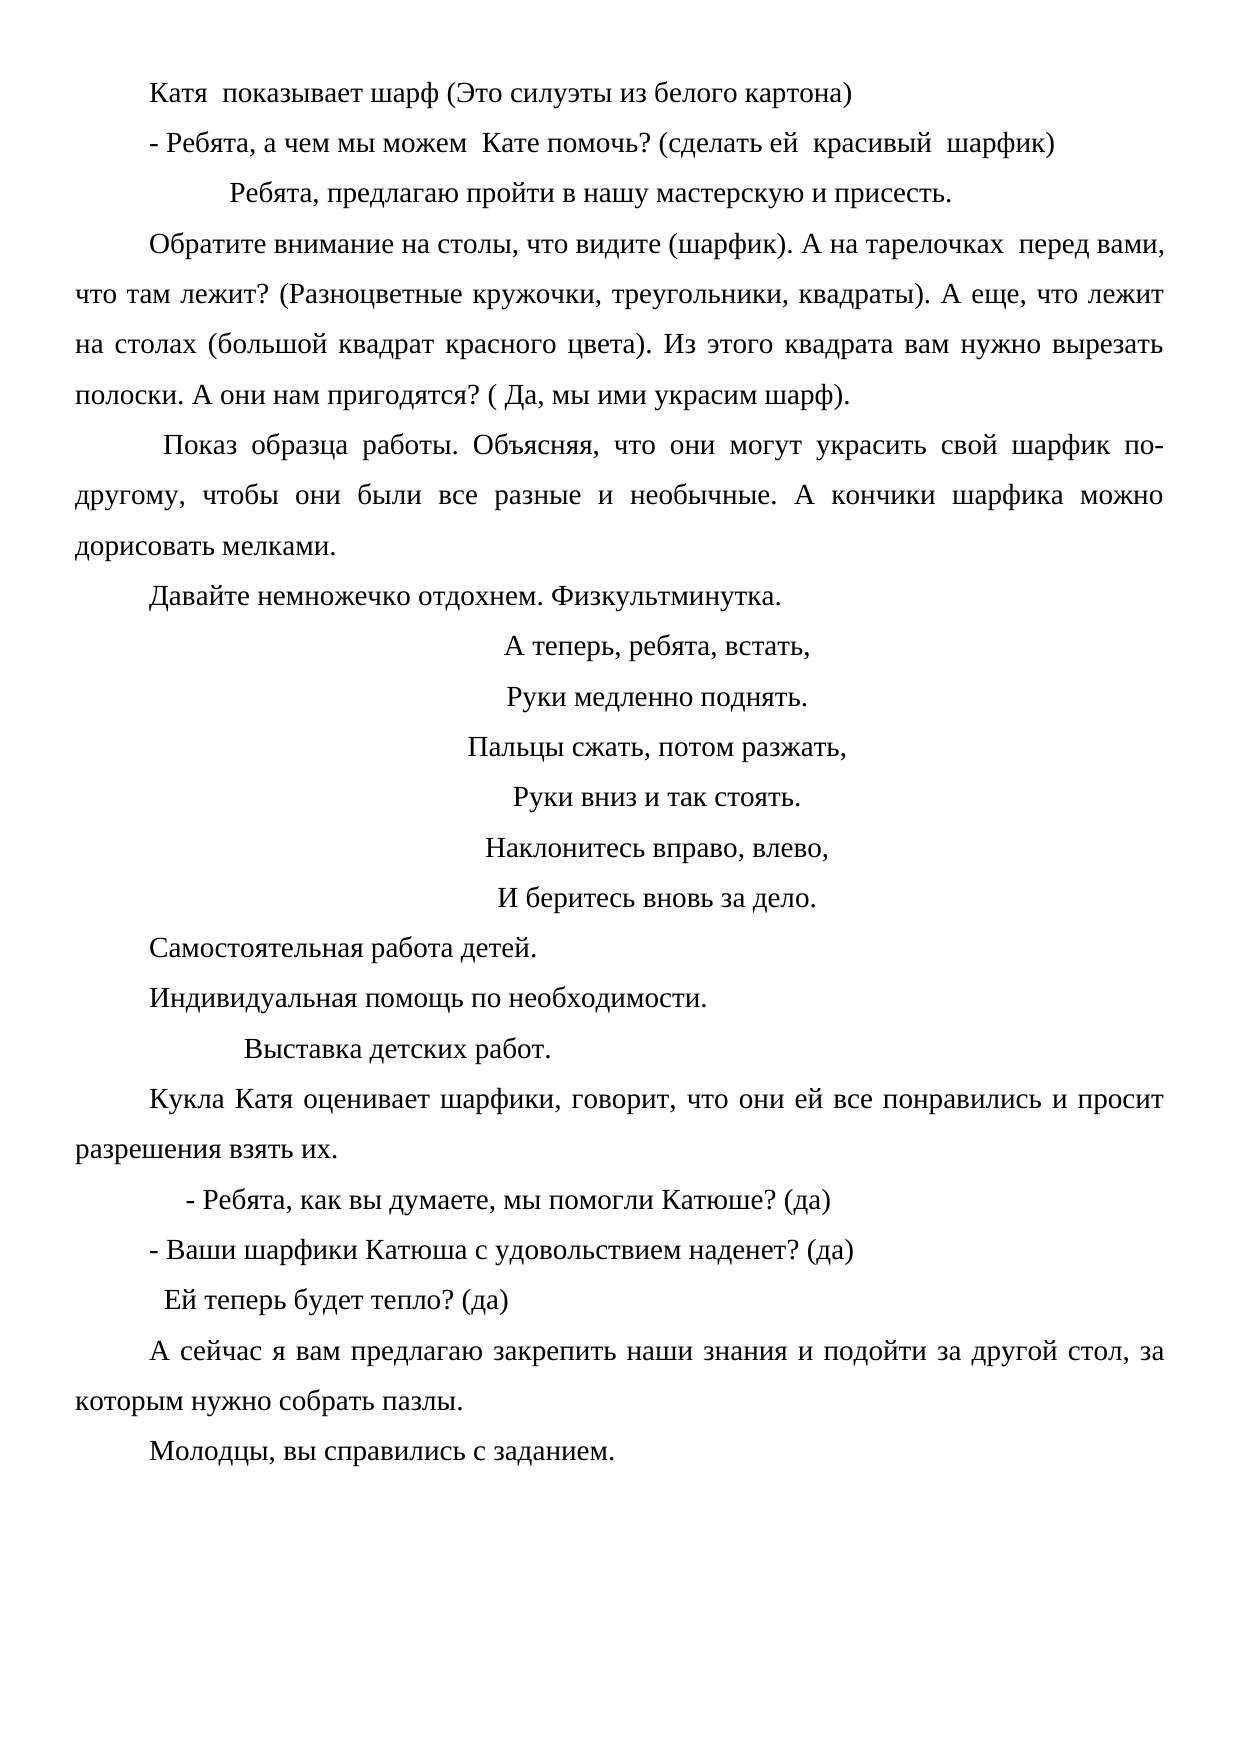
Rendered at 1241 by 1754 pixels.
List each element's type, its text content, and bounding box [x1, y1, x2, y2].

text - Ребята, как вы думаете, мы помогли Катюше? (да) [75, 1182, 1165, 1215]
text Кукла Катя оценивает шарфики, говорит, что они ей все понравились и просит разрешения взять их. [75, 1081, 1165, 1165]
text Ребята, предлагаю пройти в нашу мастерскую и присесть. [75, 176, 1165, 209]
text Руки медленно поднять. [75, 679, 1165, 712]
text Руки вниз и так стоять. [75, 779, 1165, 813]
text Наклонитесь вправо, влево, [75, 830, 1165, 863]
text Обратите внимание на столы, что видите (шарфик). А на тарелочках перед вами, что там лежит? (Разноцветные кружочки, треугольники, квадраты). А еще, что лежит на столах (большой квадрат красного цвета). Из этого квадрата вам нужно вырезать полоски. А они нам пригодятся? ( Да, мы ими украсим шарф). [75, 226, 1165, 410]
text Катя показывает шарф (Это силуэты из белого картона) [75, 75, 1165, 108]
text Пальцы сжать, потом разжать, [75, 729, 1165, 763]
text - Ребята, а чем мы можем Кате помочь? (сделать ей красивый шарфик) [75, 125, 1165, 159]
text Индивидуальная помощь по необходимости. [75, 981, 1165, 1014]
text Показ образца работы. Объясняя, что они могут украсить свой шарфик по- другому, чтобы они были все разные и необычные. А кончики шарфика можно дорисовать мелками. [75, 427, 1165, 478]
text Молодцы, вы справились с заданием. [75, 1433, 1165, 1467]
text Показ образца работы. Объясняя, что они могут украсить свой шарфик по- другому, чтобы они были все разные и необычные. А кончики шарфика можно дорисовать мелками. [75, 511, 1165, 561]
text Самостоятельная работа детей. [75, 930, 1165, 964]
text А теперь, ребята, встать, [75, 628, 1165, 662]
text А сейчас я вам предлагаю закрепить наши знания и подойти за другой стол, за которым нужно собрать пазлы. [75, 1333, 1165, 1417]
text И беритесь вновь за дело. [75, 880, 1165, 913]
list Ей теперь будет тепло? (да) [75, 1282, 1165, 1316]
list - Ваши шарфики Катюша с удовольствием наденет? (да) [75, 1232, 1165, 1266]
text Выставка детских работ. [75, 1031, 1165, 1064]
text Давайте немножечко отдохнем. Физкультминутка. [75, 578, 1165, 612]
